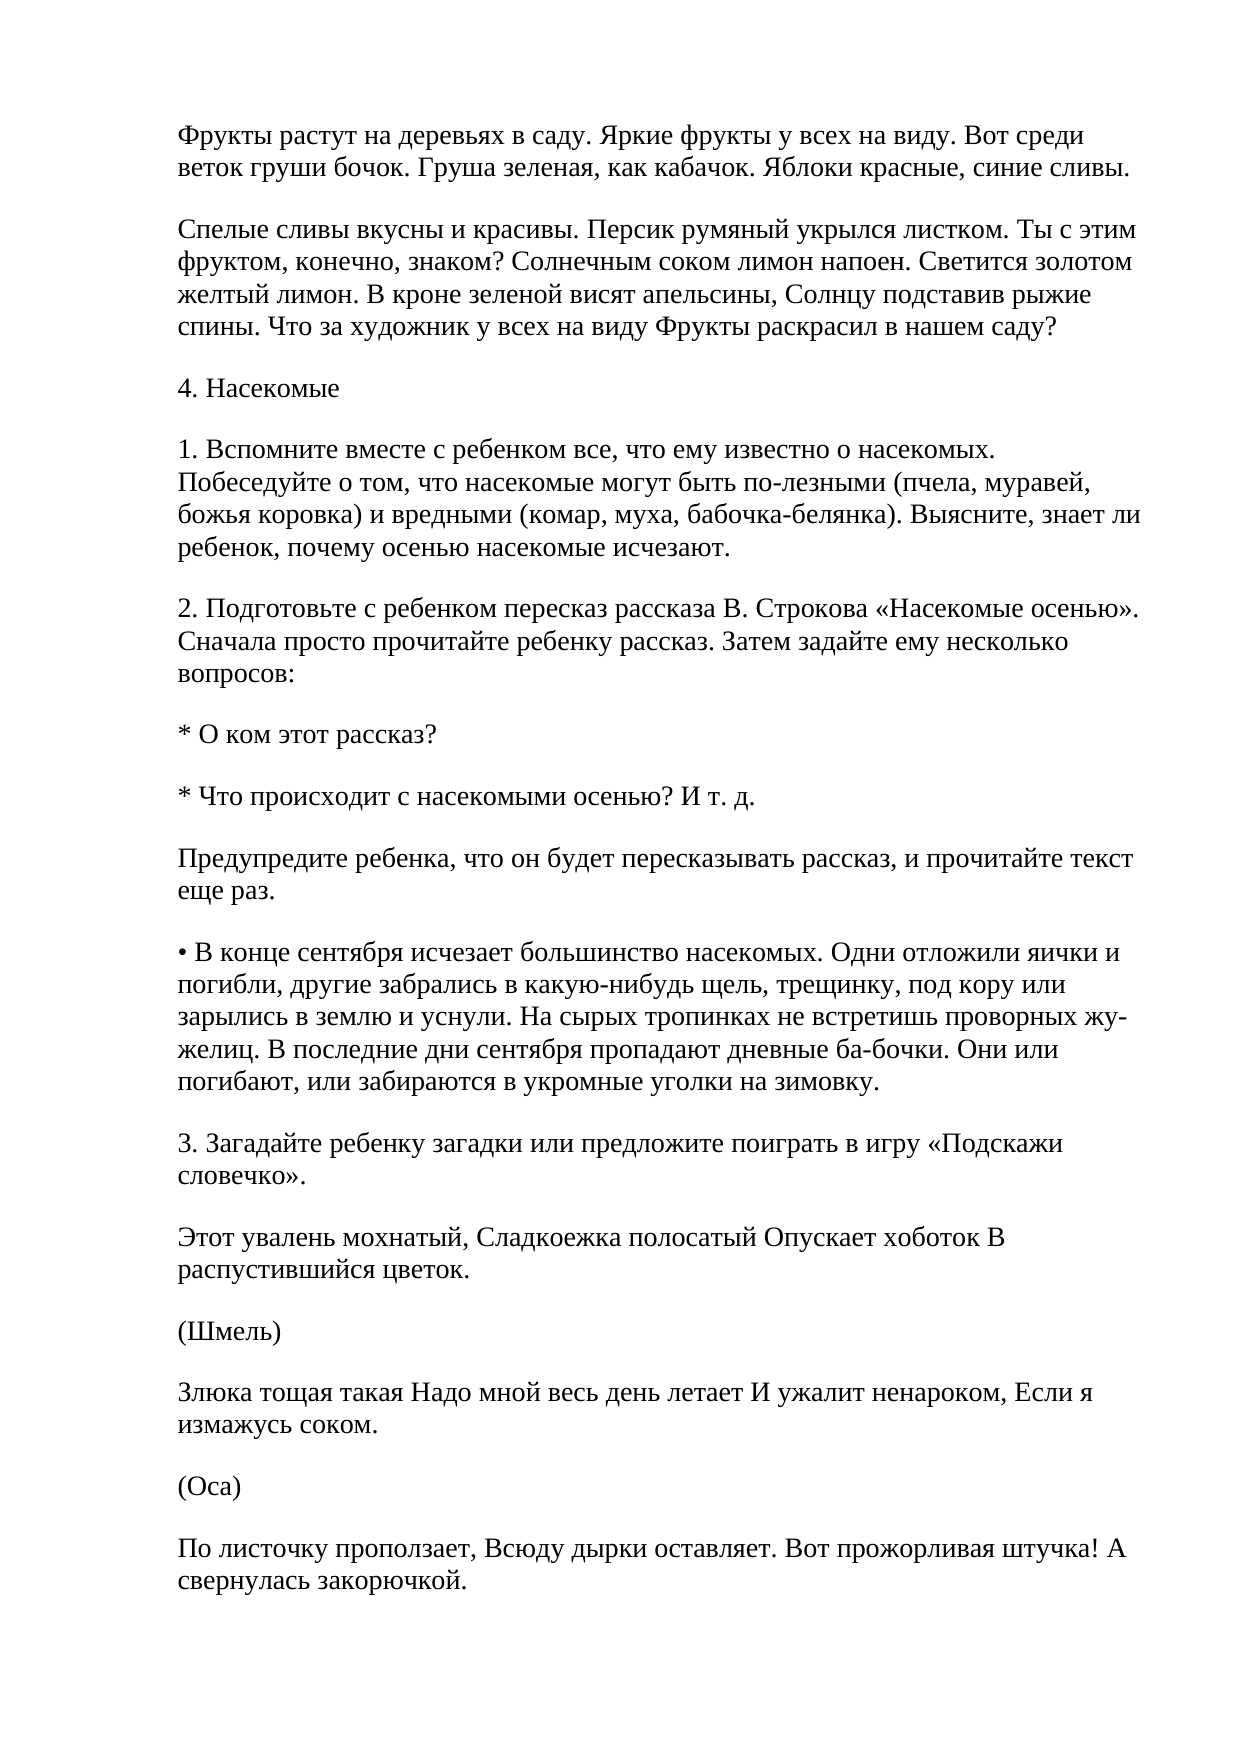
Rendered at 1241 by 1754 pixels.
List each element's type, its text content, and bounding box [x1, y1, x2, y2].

text 2. Подготовьте с ребенком пересказ рассказа В. Строкова «Насекомые осенью». Сначала просто прочитайте ребенку рассказ. Затем задайте ему несколько вопросов: [177, 591, 1152, 688]
text 4. Насекомые [177, 371, 1152, 403]
text Фрукты растут на деревьях в саду. Яркие фрукты у всех на виду. Вот среди веток груши бочок. Груша зеленая, как кабачок. Яблоки красные, синие сливы. [177, 118, 1152, 183]
text * О ком этот рассказ? [177, 717, 1152, 750]
text 1. Вспомните вместе с ребенком все, что ему известно о насекомых. Побеседуйте о том, что насекомые могут быть по-лезными (пчела, муравей, божья коровка) и вредными (комар, муха, бабочка-белянка). Выясните, знает ли ребенок, почему осенью насекомые исчезают. [177, 432, 1152, 562]
text (Оса) [177, 1469, 1152, 1502]
text Спелые сливы вкусны и красивы. Персик румяный укрылся листком. Ты с этим фруктом, конечно, знаком? Солнечным соком лимон напоен. Светится золотом желтый лимон. В кроне зеленой висят апельсины, Солнцу подставив рыжие спины. Что за художник у всех на виду Фрукты раскрасил в нашем саду? [177, 212, 1152, 342]
text (Шмель) [177, 1314, 1152, 1346]
text 3. Загадайте ребенку загадки или предложите поиграть в игру «Подскажи словечко». [177, 1126, 1152, 1191]
text Этот увалень мохнатый, Сладкоежка полосатый Опускает хоботок В распустившийся цветок. [177, 1220, 1152, 1284]
text * Что происходит с насекомыми осенью? И т. д. [177, 779, 1152, 811]
text По листочку проползает, Всюду дырки оставляет. Вот прожорливая штучка! А свернулась закорючкой. [177, 1531, 1152, 1596]
text • В конце сентября исчезает большинство насекомых. Одни отложили яички и погибли, другие забрались в какую-нибудь щель, трещинку, под кору или зарылись в землю и уснули. На сырых тропинках не встретишь проворных жу-желиц. В последние дни сентября пропадают дневные ба-бочки. Они или погибают, или забираются в укромные уголки на зимовку. [177, 934, 1152, 1097]
text Злюка тощая такая Надо мной весь день летает И ужалит ненароком, Если я измажусь соком. [177, 1375, 1152, 1440]
text Предупредите ребенка, что он будет пересказывать рассказ, и прочитайте текст еще раз. [177, 841, 1152, 905]
